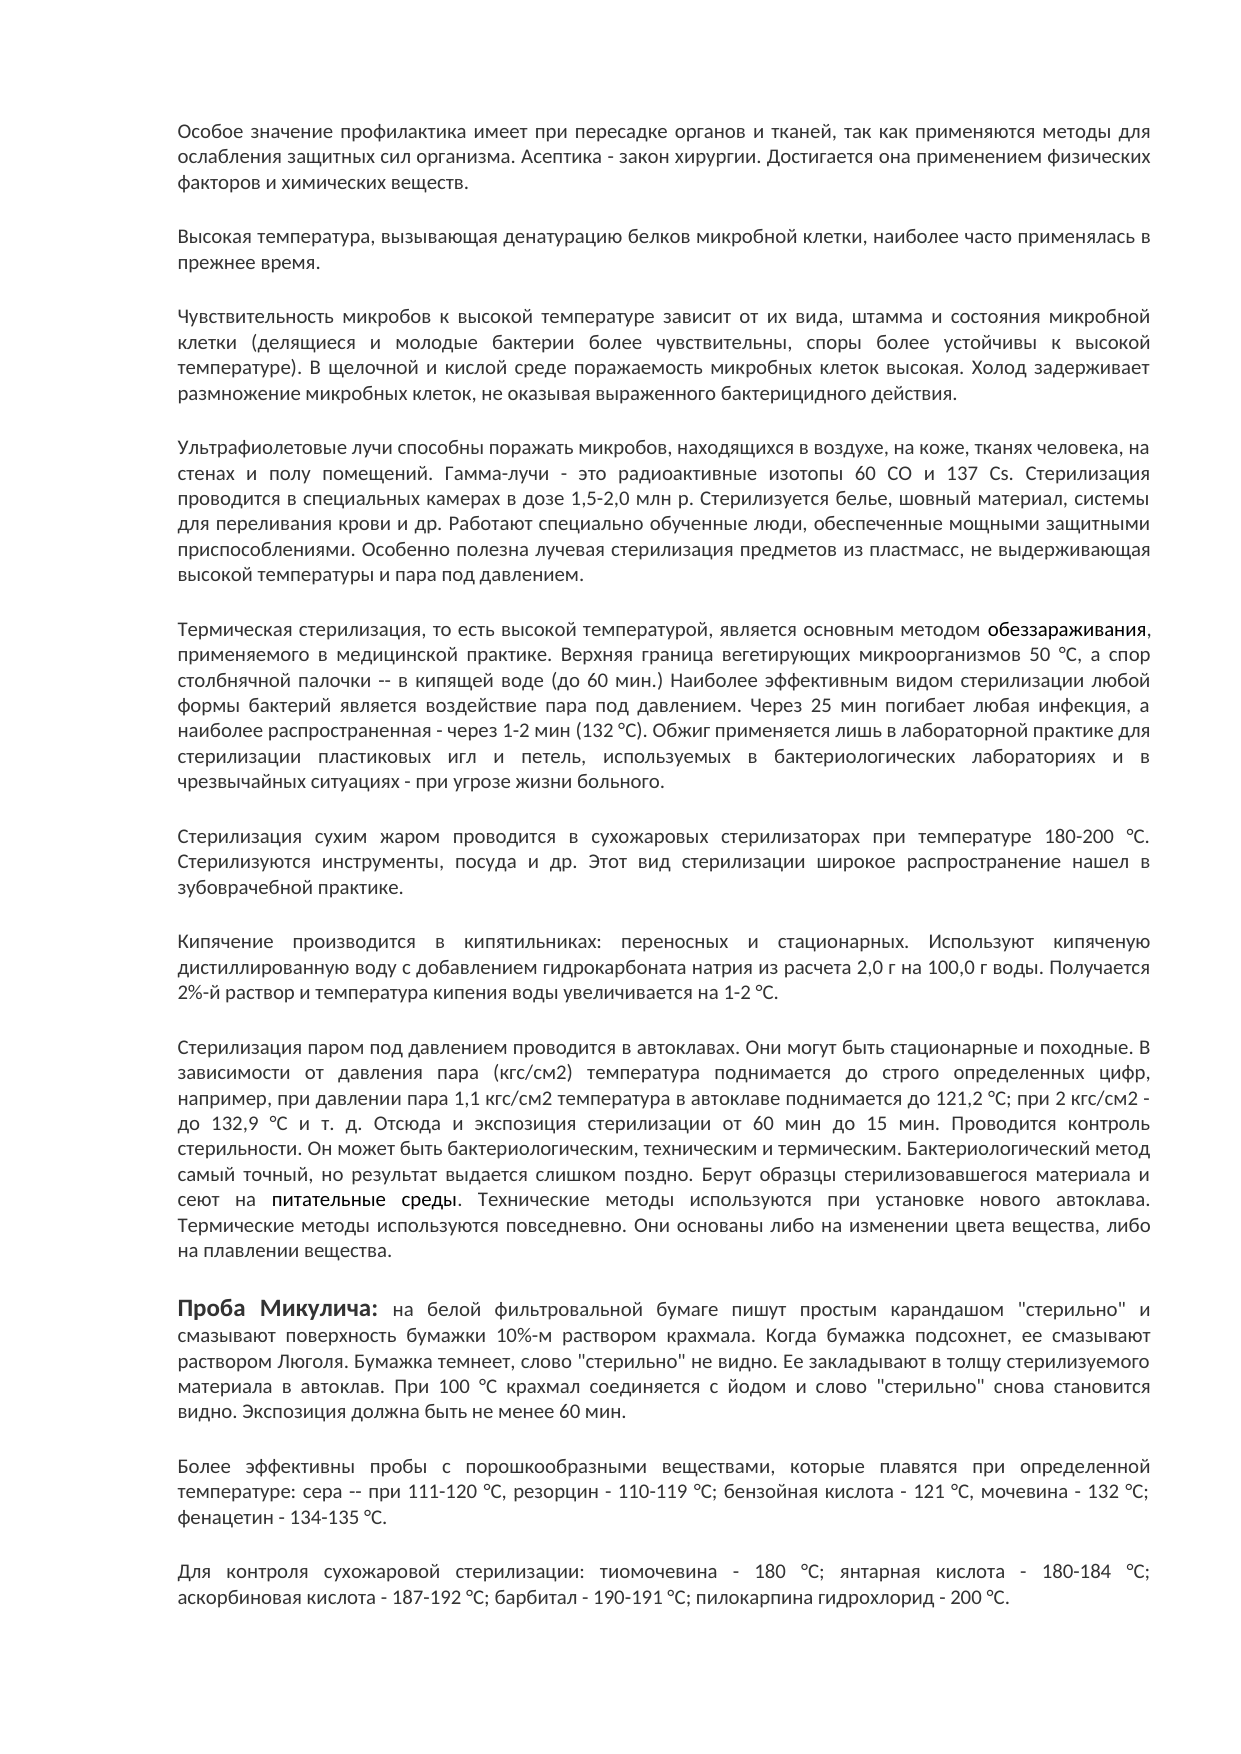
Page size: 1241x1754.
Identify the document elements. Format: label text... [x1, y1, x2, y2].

text Стерилизация паром под давлением проводится в автоклавах. Они могут быть стационарные и походные. В зависимости от давления пара (кгс/см2) температура поднимается до строго определенных цифр, например, при давлении пара 1,1 кгс/см2 температура в автоклаве поднимается до 121,2 °С; при 2 кгс/см2 - до 132,9 °С и т. д. Отсюда и экспозиция стерилизации от 60 мин до 15 мин. Проводится контроль стерильности. Он может быть бактериологическим, техническим и термическим. Бактериологический метод самый точный, но результат выдается слишком поздно. Берут образцы стерилизовавшегося материала и сеют на питательные среды. Технические методы используются при установке нового автоклава. Термические методы используются повседневно. Они основаны либо на изменении цвета вещества, либо на плавлении вещества. [177, 1034, 1152, 1263]
text Для контроля сухожаровой стерилизации: тиомочевина - 180 °С; янтарная кислота - 180-184 °С; аскорбиновая кислота - 187-192 °С; барбитал - 190-191 °С; пилокарпина гидрохлорид - 200 °С. [177, 1559, 1152, 1609]
text Особое значение профилактика имеет при пересадке органов и тканей, так как применяются методы для ослабления защитных сил организма. Асептика - закон хирургии. Достигается она применением физических факторов и химических веществ. [177, 118, 1152, 194]
text Чувствительность микробов к высокой температуре зависит от их вида, штамма и состояния микробной клетки (делящиеся и молодые бактерии более чувствительны, споры более устойчивы к высокой температуре). В щелочной и кислой среде поражаемость микробных клеток высокая. Холод задерживает размножение микробных клеток, не оказывая выраженного бактерицидного действия. [177, 303, 1152, 405]
text Проба Микулича: на белой фильтровальной бумаге пишут простым карандашом "стерильно" и смазывают поверхность бумажки 10%-м раствором крахмала. Когда бумажка подсохнет, ее смазывают раствором Люголя. Бумажка темнеет, слово "стерильно" не видно. Ее закладывают в толщу стерилизуемого материала в автоклав. При 100 °С крахмал соединяется с йодом и слово "стерильно" снова становится видно. Экспозиция должна быть не менее 60 мин. [177, 1292, 1152, 1424]
text Высокая температура, вызывающая денатурацию белков микробной клетки, наиболее часто применялась в прежнее время. [177, 223, 1152, 274]
text Ультрафиолетовые лучи способны поражать микробов, находящихся в воздухе, на коже, тканях человека, на стенах и полу помещений. Гамма-лучи - это радиоактивные изотопы 60 СО и 137 Сs. Стерилизация проводится в специальных камерах в дозе 1,5-2,0 млн р. Стерилизуется белье, шовный материал, системы для переливания крови и др. Работают специально обученные люди, обеспеченные мощными защитными приспособлениями. Особенно полезна лучевая стерилизация предметов из пластмасс, не выдерживающая высокой температуры и пара под давлением. [177, 434, 1152, 587]
text Более эффективны пробы с порошкообразными веществами, которые плавятся при определенной температуре: сера -- при 111-120 °С, резорцин - 110-119 °С; бензойная кислота - 121 °С, мочевина - 132 °С; фенацетин - 134-135 °С. [177, 1453, 1152, 1529]
text Кипячение производится в кипятильниках: переносных и стационарных. Используют кипяченую дистиллированную воду с добавлением гидрокарбоната натрия из расчета 2,0 г на 100,0 г воды. Получается 2%-й раствор и температура кипения воды увеличивается на 1-2 °С. [177, 928, 1152, 1005]
text Термическая стерилизация, то есть высокой температурой, является основным методом обеззараживания, применяемого в медицинской практике. Верхняя граница вегетирующих микроорганизмов 50 °С, а спор столбнячной палочки -- в кипящей воде (до 60 мин.) Наиболее эффективным видом стерилизации любой формы бактерий является воздействие пара под давлением. Через 25 мин погибает любая инфекция, а наиболее распространенная - через 1-2 мин (132 °С). Обжиг применяется лишь в лабораторной практике для стерилизации пластиковых игл и петель, используемых в бактериологических лабораториях и в чрезвычайных ситуациях - при угрозе жизни больного. [177, 616, 1152, 794]
text Стерилизация сухим жаром проводится в сухожаровых стерилизаторах при температуре 180-200 °С. Стерилизуются инструменты, посуда и др. Этот вид стерилизации широкое распространение нашел в зубоврачебной практике. [177, 823, 1152, 899]
